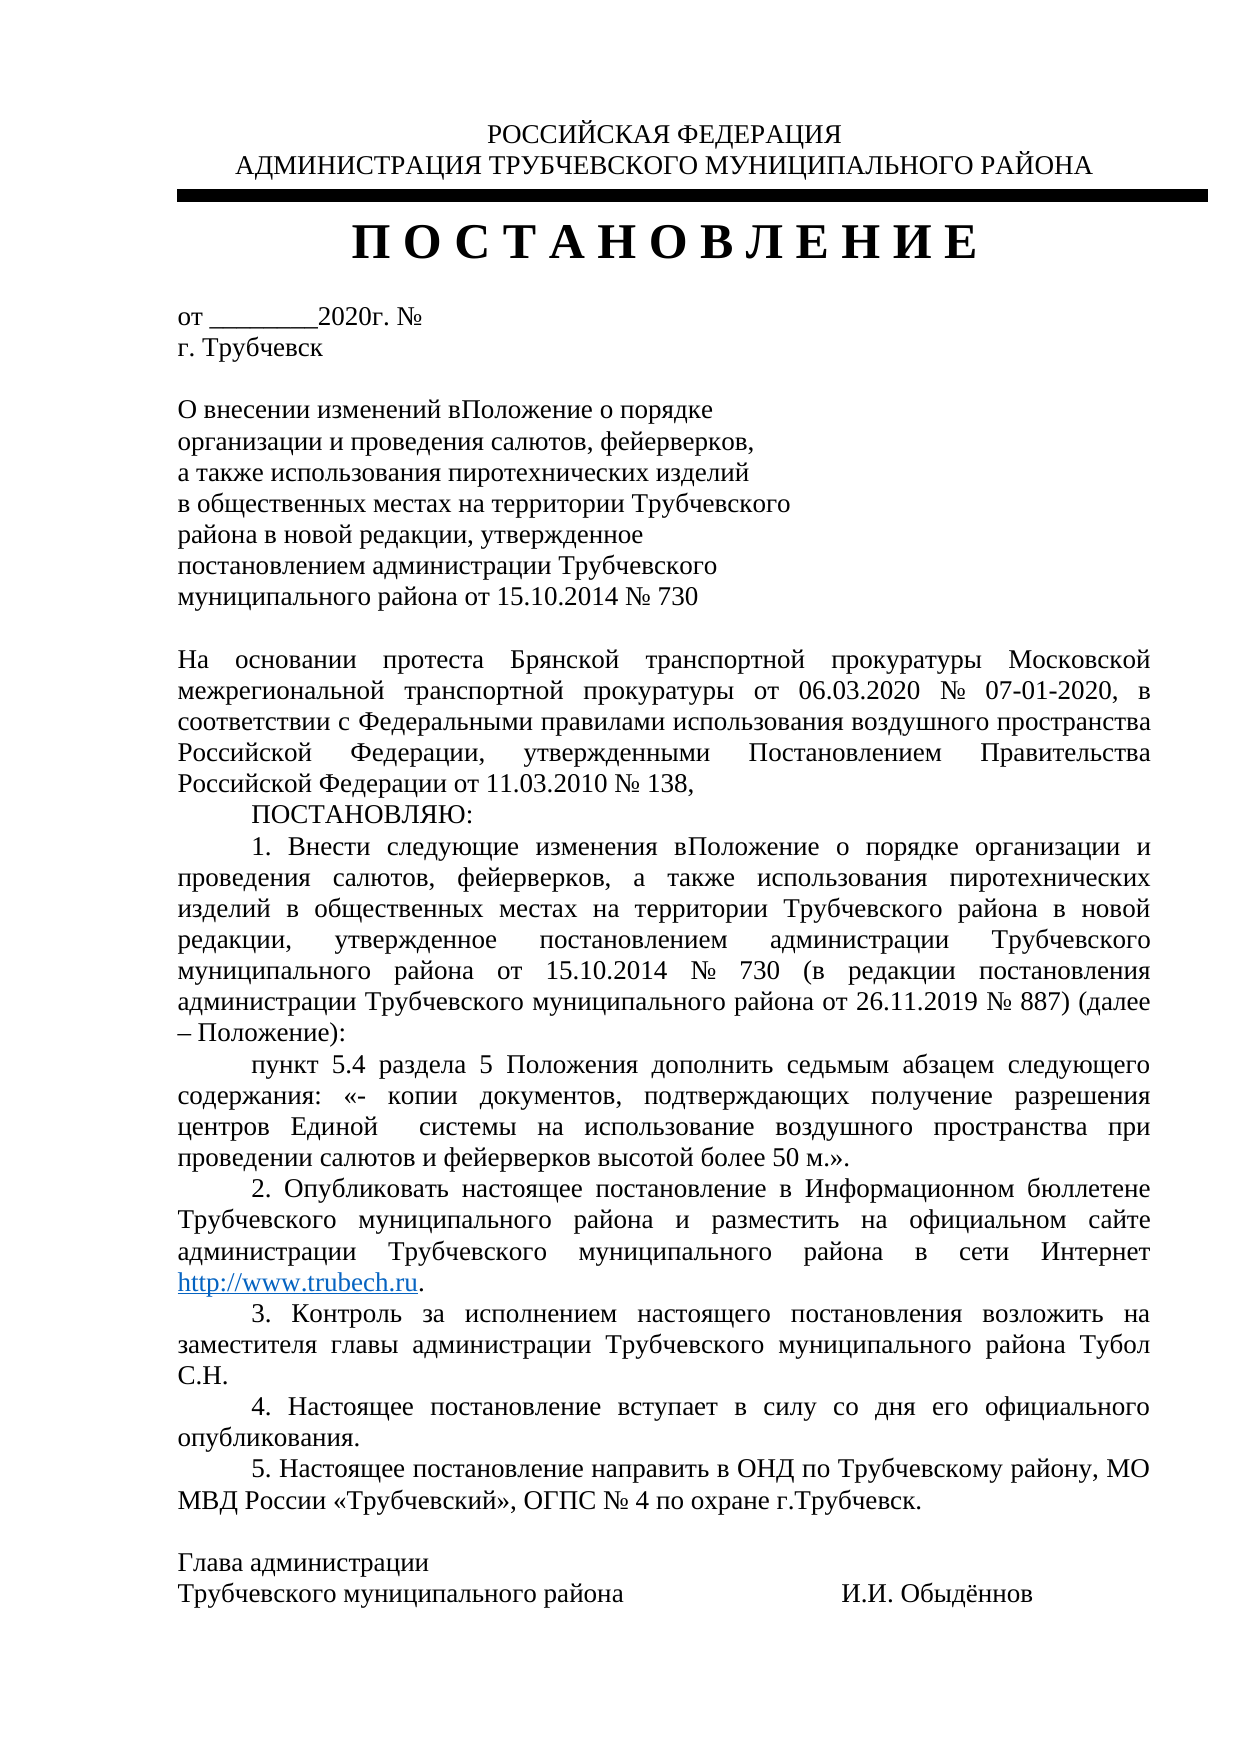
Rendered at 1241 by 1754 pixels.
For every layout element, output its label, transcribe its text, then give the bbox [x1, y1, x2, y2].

text пункт 5.4 раздела 5 Положения дополнить седьмым абзацем следующего содержания: «- копии документов, подтверждающих получение разрешения центров Единой системы на использование воздушного пространства при проведении салютов и фейерверков высотой более 50 м.». [177, 1048, 1152, 1172]
text 1. Внести следующие изменения вПоложение о порядке организации и проведения салютов, фейерверков, а также использования пиротехнических изделий в общественных местах на территории Трубчевского района в новой редакции, утвержденное постановлением администрации Трубчевского муниципального района от 15.10.2014 № 730 (в редакции постановления администрации Трубчевского муниципального района от 26.11.2019 № 887) (далее – Положение): [177, 830, 1152, 1048]
text постановлением администрации Трубчевского [177, 549, 1152, 581]
text 4. Настоящее постановление вступает в силу со дня его официального опубликования. [177, 1390, 1152, 1453]
text 5. Настоящее постановление направить в ОНД по Трубчевскому району, МО МВД России «Трубчевский», ОГПС № 4 по охране г.Трубчевск. [177, 1453, 1152, 1515]
text АДМИНИСТРАЦИЯ ТРУБЧЕВСКОГО МУНИЦИПАЛЬНОГО РАЙОНА [177, 149, 1152, 180]
text района в новой редакции, утвержденное [177, 518, 1152, 549]
text 2. Опубликовать настоящее постановление в Информационном бюллетене Трубчевского муниципального района и разместить на официальном сайте администрации Трубчевского муниципального района в сети Интернет http://www.trubech.ru. [177, 1172, 1152, 1297]
text Глава администрации [177, 1546, 1152, 1577]
text 3. Контроль за исполнением настоящего постановления возложить на заместителя главы администрации Трубчевского муниципального района Тубол С.Н. [177, 1297, 1152, 1390]
text РОССИЙСКАЯ ФЕДЕРАЦИЯ [177, 118, 1152, 149]
text организации и проведения салютов, фейерверков, [177, 425, 1152, 456]
text На основании протеста Брянской транспортной прокуратуры Московской межрегиональной транспортной прокуратуры от 06.03.2020 № 07-01-2020, в соответствии с Федеральными правилами использования воздушного пространства Российской Федерации, утвержденными Постановлением Правительства Российской Федерации от 11.03.2010 № 138, [177, 612, 1152, 798]
text Трубчевского муниципального района И.И. Обыдённов [177, 1577, 1152, 1608]
text П О С Т А Н О В Л Е Н И Е [177, 212, 1152, 269]
text г. Трубчевск [177, 331, 1152, 362]
text муниципального района от 15.10.2014 № 730 [177, 581, 1152, 612]
text О внесении изменений вПоложение о порядке [177, 394, 1152, 425]
text в общественных местах на территории Трубчевского [177, 487, 1152, 518]
text от ________2020г. № [177, 300, 1152, 331]
text ПОСТАНОВЛЯЮ: [177, 798, 1152, 830]
text а также использования пиротехнических изделий [177, 456, 1152, 487]
